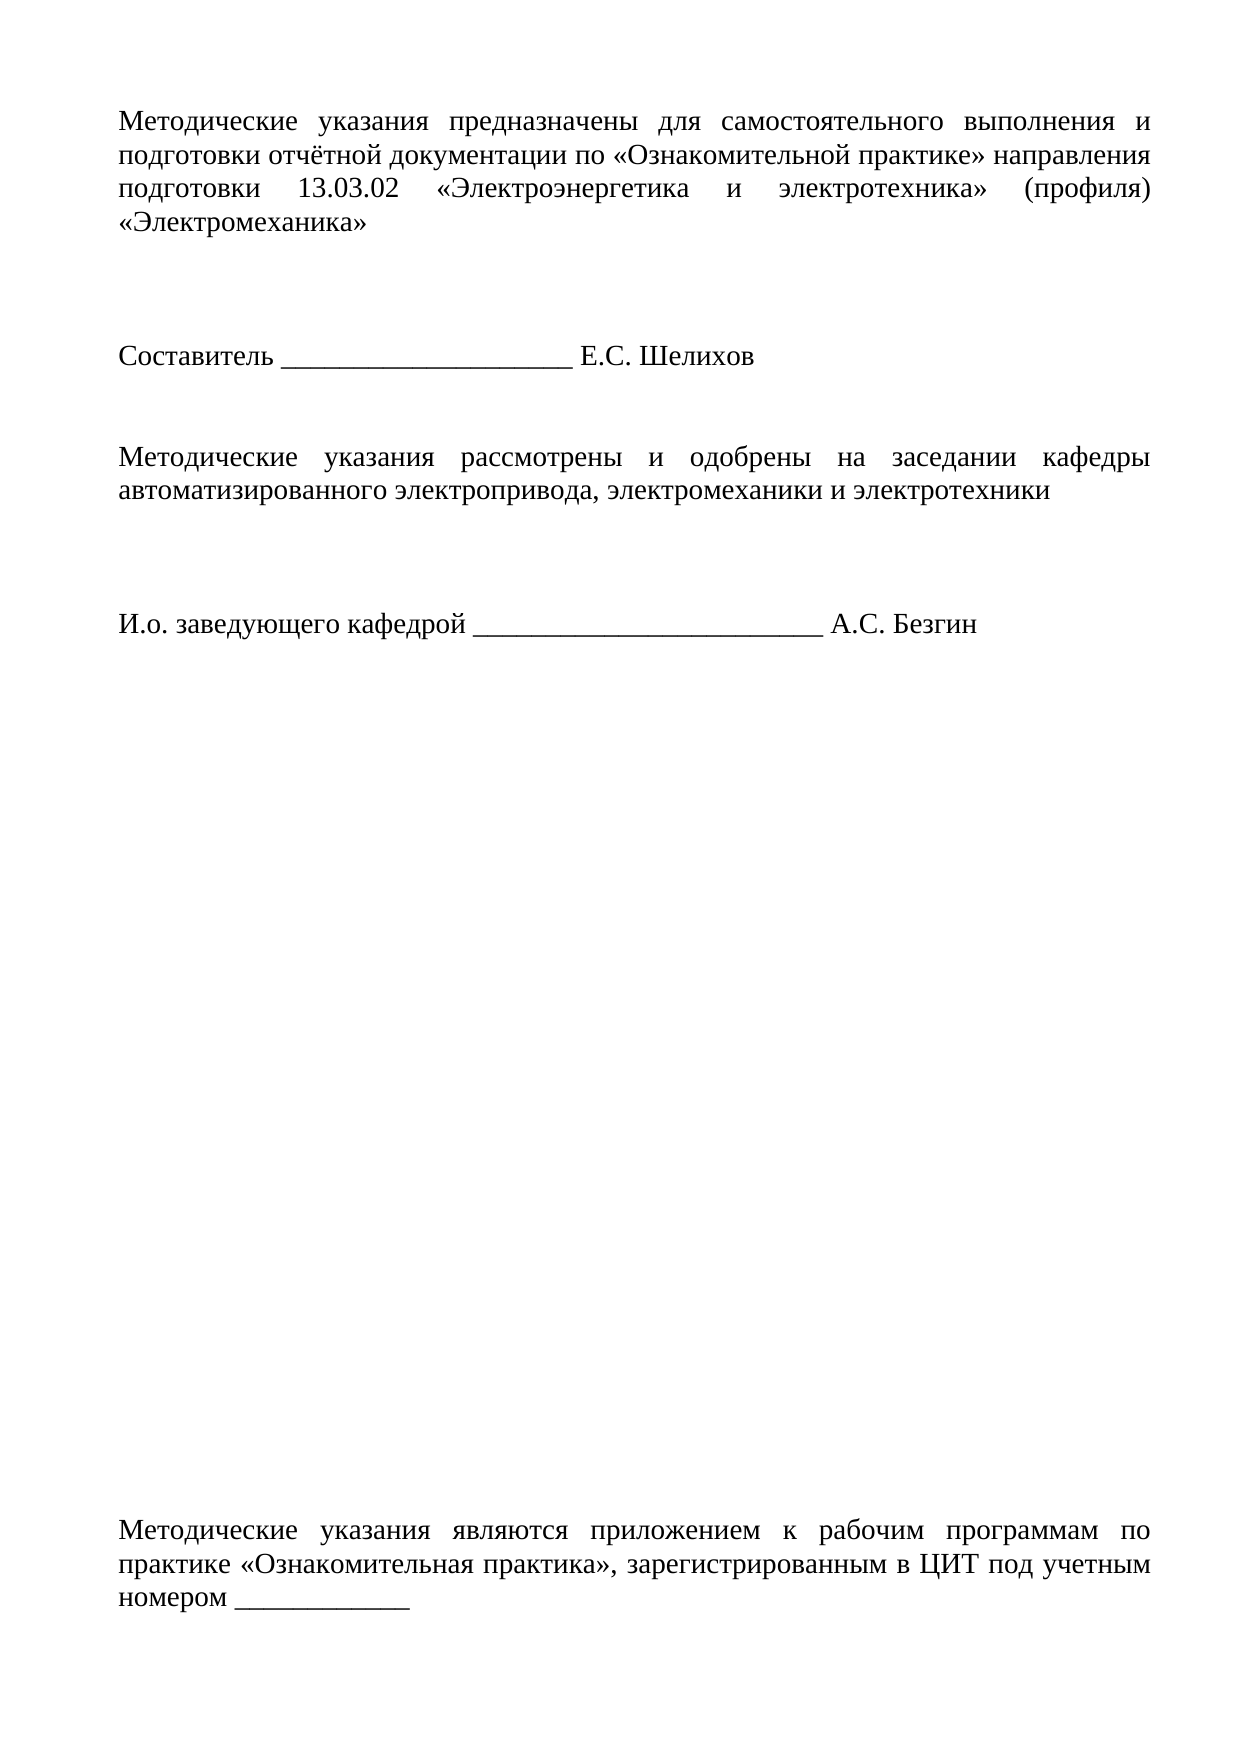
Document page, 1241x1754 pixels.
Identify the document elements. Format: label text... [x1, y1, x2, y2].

text Методические указания предназначены для самостоятельного выполнения и подготовки отчётной документации по «Ознакомительной практике» направления подготовки 13.03.02 «Электроэнергетика и электротехника» (профиля) «Электромеханика» [118, 103, 1152, 238]
text Методические указания рассмотрены и одобрены на заседании кафедры автоматизированного электропривода, электромеханики и электротехники [118, 439, 1152, 506]
text И.о. заведующего кафедрой ________________________ А.С. Безгин [118, 607, 1152, 640]
text Методические указания являются приложением к рабочим программам по практике «Ознакомительная практика», зарегистрированным в ЦИТ под учетным номером ____________ [118, 1512, 1152, 1613]
text Составитель ____________________ Е.С. Шелихов [118, 338, 1152, 372]
